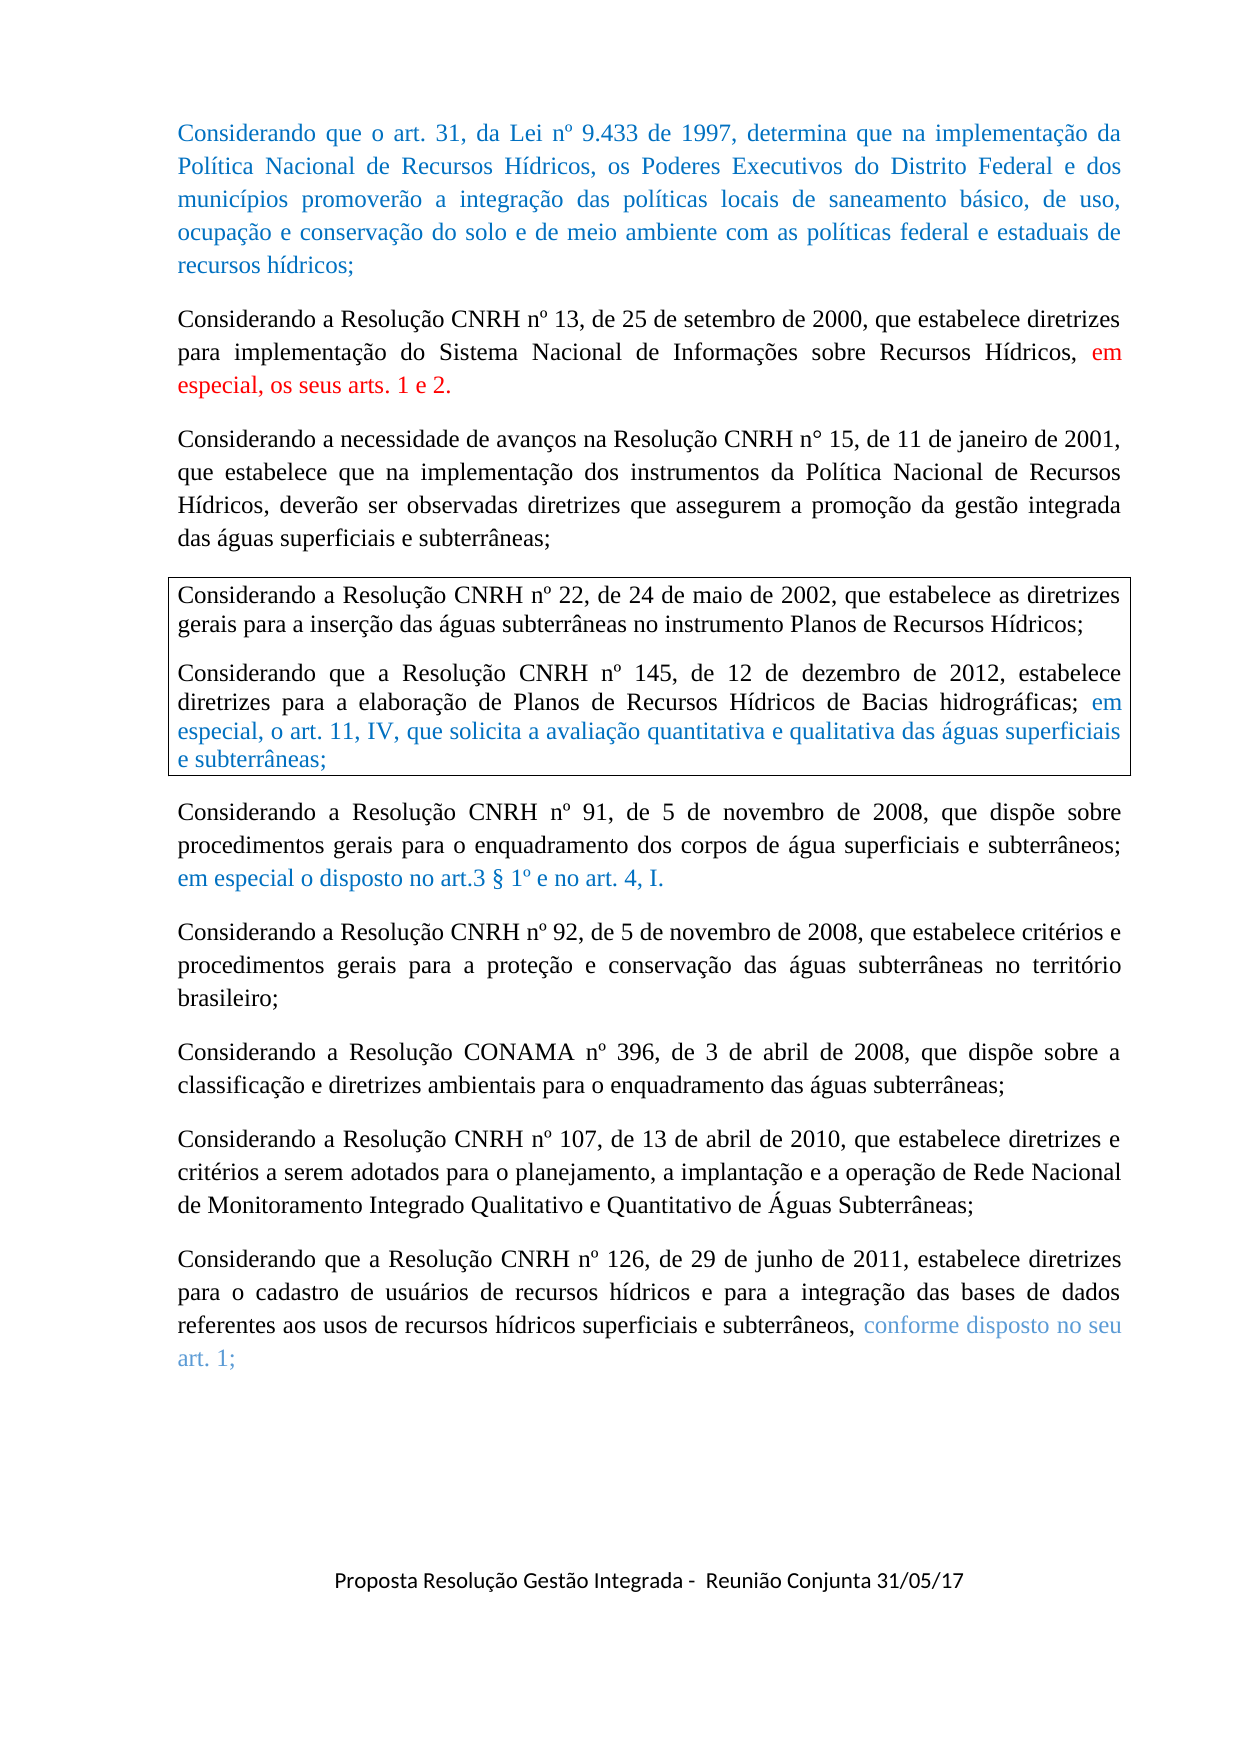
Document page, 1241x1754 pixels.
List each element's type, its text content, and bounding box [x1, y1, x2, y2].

text Considerando a Resolução CONAMA nº 396, de 3 de abril de 2008, que dispõe sobre a classificação e diretrizes ambientais para o enquadramento das águas subterrâneas; [177, 1037, 1122, 1099]
text Considerando a necessidade de avanços na Resolução CNRH n° 15, de 11 de janeiro de 2001, que estabelece que na implementação dos instrumentos da Política Nacional de Recursos Hídricos, deverão ser observadas diretrizes que assegurem a promoção da gestão integrada das águas superficiais e subterrâneas; [177, 424, 1122, 552]
text Considerando que o art. 31, da Lei nº 9.433 de 1997, determina que na implementação da Política Nacional de Recursos Hídricos, os Poderes Executivos do Distrito Federal e dos municípios promoverão a integração das políticas locais de saneamento básico, de uso, ocupação e conservação do solo e de meio ambiente com as políticas federal e estaduais de recursos hídricos; [177, 118, 1122, 279]
text Considerando a Resolução CNRH nº 92, de 5 de novembro de 2008, que estabelece critérios e procedimentos gerais para a proteção e conservação das águas subterrâneas no território brasileiro; [177, 917, 1122, 1012]
text Considerando a Resolução CNRH nº 91, de 5 de novembro de 2008, que dispõe sobre procedimentos gerais para o enquadramento dos corpos de água superficiais e subterrâneos; em especial o disposto no art.3 § 1º e no art. 4, I. [177, 797, 1122, 892]
text Considerando que a Resolução CNRH nº 126, de 29 de junho de 2011, estabelece diretrizes para o cadastro de usuários de recursos hídricos e para a integração das bases de dados referentes aos usos de recursos hídricos superficiais e subterrâneos, conforme disposto no seu art. 1; [177, 1244, 1122, 1372]
text Considerando a Resolução CNRH nº 13, de 25 de setembro de 2000, que estabelece diretrizes para implementação do Sistema Nacional de Informações sobre Recursos Hídricos, em especial, os seus arts. 1 e 2. [177, 304, 1122, 399]
text Considerando que a Resolução CNRH nº 145, de 12 de dezembro de 2012, estabelece diretrizes para a elaboração de Planos de Recursos Hídricos de Bacias hidrográficas; em especial, o art. 11, IV, que solicita a avaliação quantitativa e qualitativa das águas superficiais e subterrâneas; [169, 655, 1130, 775]
text Considerando a Resolução CNRH nº 107, de 13 de abril de 2010, que estabelece diretrizes e critérios a serem adotados para o planejamento, a implantação e a operação de Rede Nacional de Monitoramento Integrado Qualitativo e Quantitativo de Águas Subterrâneas; [177, 1124, 1122, 1219]
text Considerando a Resolução CNRH nº 22, de 24 de maio de 2002, que estabelece as diretrizes gerais para a inserção das águas subterrâneas no instrumento Planos de Recursos Hídricos; [169, 578, 1130, 637]
